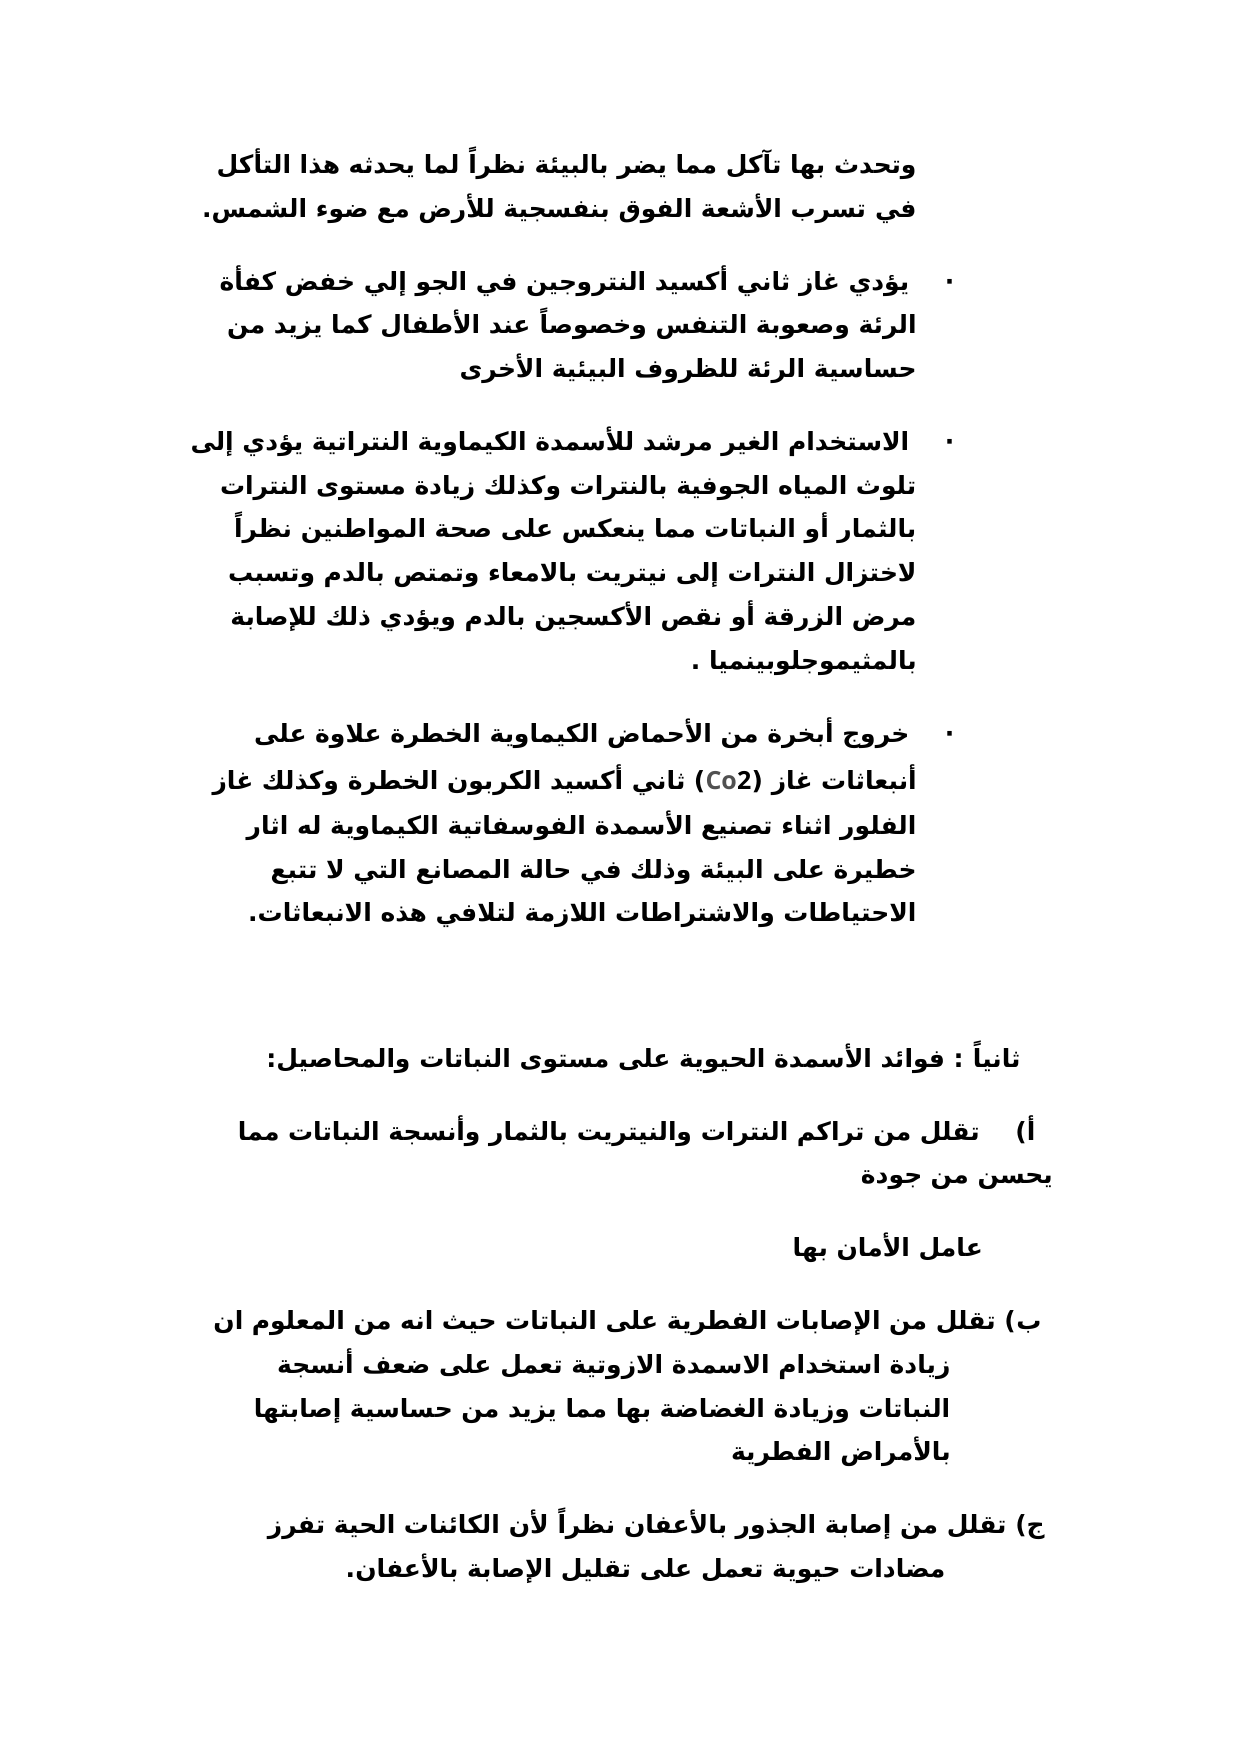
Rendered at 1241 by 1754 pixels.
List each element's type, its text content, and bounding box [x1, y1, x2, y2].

text · الاستخدام الغير مرشد للأسمدة الكيماوية النتراتية يؤدي إلى تلوث المياه الجوفية بالنترات وكذلك زيادة مستوى النترات بالثمار أو النباتات مما ينعكس على صحة المواطنين نظراً لاختزال النترات إلى نيتريت بالامعاء وتمتص بالدم وتسبب مرض الزرقة أو نقص الأكسجين بالدم ويؤدي ذلك للإصابة بالمثيموجلوبينميا . [187, 427, 954, 675]
text ب‌) تقلل من الإصابات الفطرية على النباتات حيث انه من المعلوم ان زيادة استخدام الاسمدة الازوتية تعمل على ضعف أنسجة النباتات وزيادة الغضاضة بها مما يزيد من حساسية إصابتها بالأمراض الفطرية [187, 1306, 1050, 1467]
text · خروج أبخرة من الأحماض الكيماوية الخطرة علاوة على أنبعاثات غاز (Co2) ثاني أكسيد الكربون الخطرة وكذلك غاز الفلور اثناء تصنيع الأسمدة الفوسفاتية الكيماوية له اثار خطيرة على البيئة وذلك في حالة المصانع التي لا تتبع الاحتياطات والاشتراطات اللازمة لتلافي هذه الانبعاثات. [187, 719, 954, 928]
text ثانياً : فوائد الأسمدة الحيوية على مستوى النباتات والمحاصيل: [256, 1044, 1020, 1073]
text عامل الأمان بها [187, 1233, 1053, 1263]
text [187, 150, 954, 223]
text أ‌) تقلل من تراكم النترات والنيتريت بالثمار وأنسجة النباتات مما يحسن من جودة [187, 1117, 1053, 1190]
text · يؤدي غاز ثاني أكسيد النتروجين في الجو إلي خفض كفأة الرئة وصعوبة التنفس وخصوصاً عند الأطفال كما يزيد من حساسية الرئة للظروف البيئية الأخرى [187, 267, 954, 383]
text ج) تقلل من إصابة الجذور بالأعفان نظراً لأن الكائنات الحية تفرز مضادات حيوية تعمل على تقليل الإصابة بالأعفان. [187, 1511, 1045, 1583]
